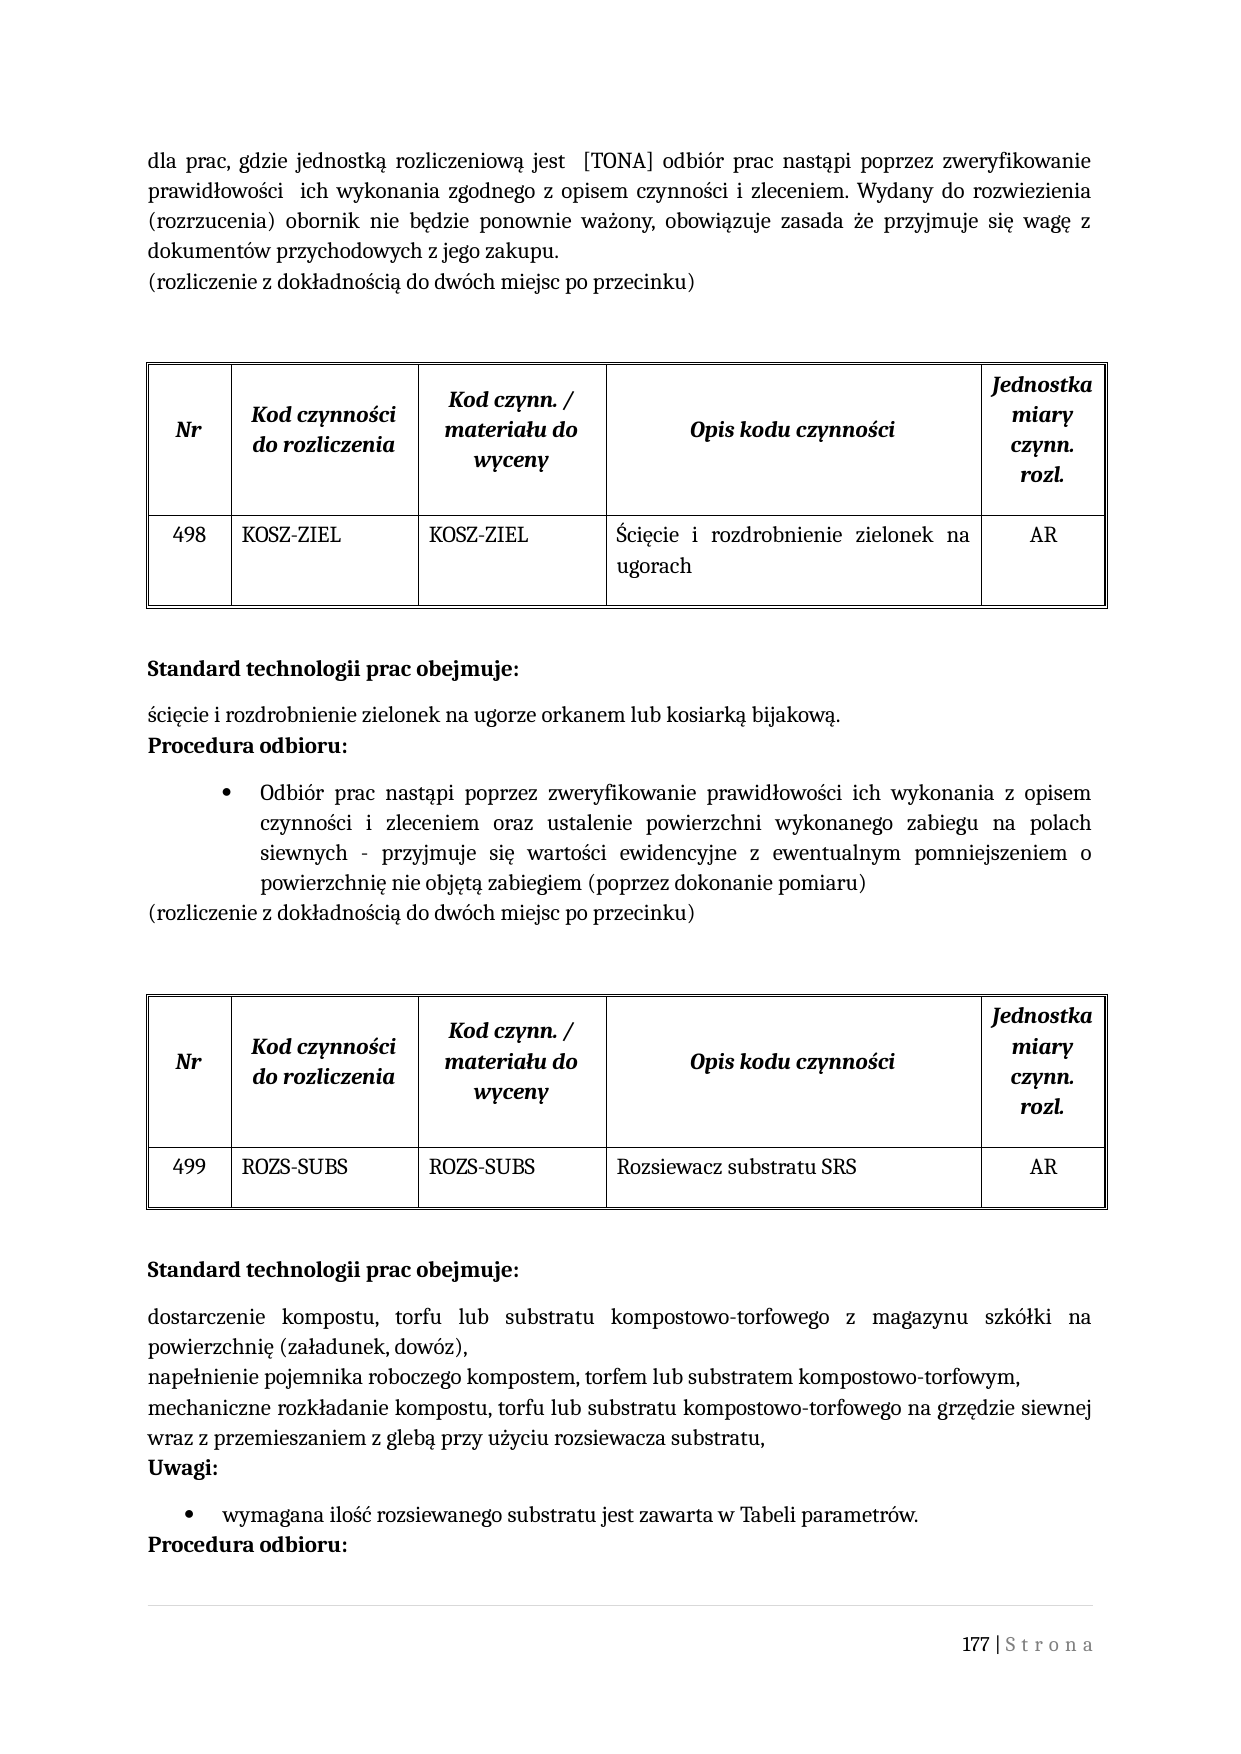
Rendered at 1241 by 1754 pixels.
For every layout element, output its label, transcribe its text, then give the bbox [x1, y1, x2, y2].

list Odbiór prac nastąpi poprzez zweryfikowanie prawidłowości ich wykonania z opisem czynności i zleceniem oraz ustalenie powierzchni wykonanego zabiegu na polach siewnych - przyjmuje się wartości ewidencyjne z ewentualnym pomniejszeniem o powierzchnię nie objętą zabiegiem (poprzez dokonanie pomiaru) [223, 779, 1093, 896]
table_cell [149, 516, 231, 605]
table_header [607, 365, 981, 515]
text Standard technologii prac obejmuje: [148, 1257, 1093, 1283]
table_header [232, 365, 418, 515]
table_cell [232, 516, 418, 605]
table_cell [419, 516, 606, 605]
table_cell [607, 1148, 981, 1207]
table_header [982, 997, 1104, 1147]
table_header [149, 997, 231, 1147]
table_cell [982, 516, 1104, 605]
list wymagana ilość rozsiewanego substratu jest zawarta w Tabeli parametrów. [185, 1502, 1093, 1528]
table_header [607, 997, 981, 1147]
text Uwagi: [148, 1455, 1093, 1481]
text (rozliczenie z dokładnością do dwóch miejsc po przecinku) [148, 900, 1093, 926]
text (rozliczenie z dokładnością do dwóch miejsc po przecinku) [148, 268, 1093, 295]
text Standard technologii prac obejmuje: [148, 655, 1093, 682]
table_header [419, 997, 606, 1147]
text ścięcie i rozdrobnienie zielonek na ugorze orkanem lub kosiarką bijakową. [148, 702, 1093, 728]
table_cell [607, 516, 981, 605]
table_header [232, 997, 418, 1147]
text Procedura odbioru: [148, 732, 1093, 759]
text napełnienie pojemnika roboczego kompostem, torfem lub substratem kompostowo-torfowym, [148, 1364, 1093, 1390]
text dla prac, gdzie jednostką rozliczeniową jest [TONA] odbiór prac nastąpi poprzez zweryfikowanie prawidłowości ich wykonania zgodnego z opisem czynności i zleceniem. Wydany do rozwiezienia (rozrzucenia) obornik nie będzie ponownie ważony, obowiązuje zasada że przyjmuje się wagę z dokumentów przychodowych z jego zakupu. [148, 148, 1093, 264]
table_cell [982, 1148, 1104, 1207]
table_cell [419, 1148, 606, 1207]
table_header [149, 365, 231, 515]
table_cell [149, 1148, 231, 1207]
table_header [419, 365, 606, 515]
text mechaniczne rozkładanie kompostu, torfu lub substratu kompostowo-torfowego na grzędzie siewnej wraz z przemieszaniem z glebą przy użyciu rozsiewacza substratu, [148, 1394, 1093, 1451]
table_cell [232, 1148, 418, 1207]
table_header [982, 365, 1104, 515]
text Procedura odbioru: [148, 1532, 1093, 1558]
text dostarczenie kompostu, torfu lub substratu kompostowo-torfowego z magazynu szkółki na powierzchnię (załadunek, dowóz), [148, 1304, 1093, 1360]
